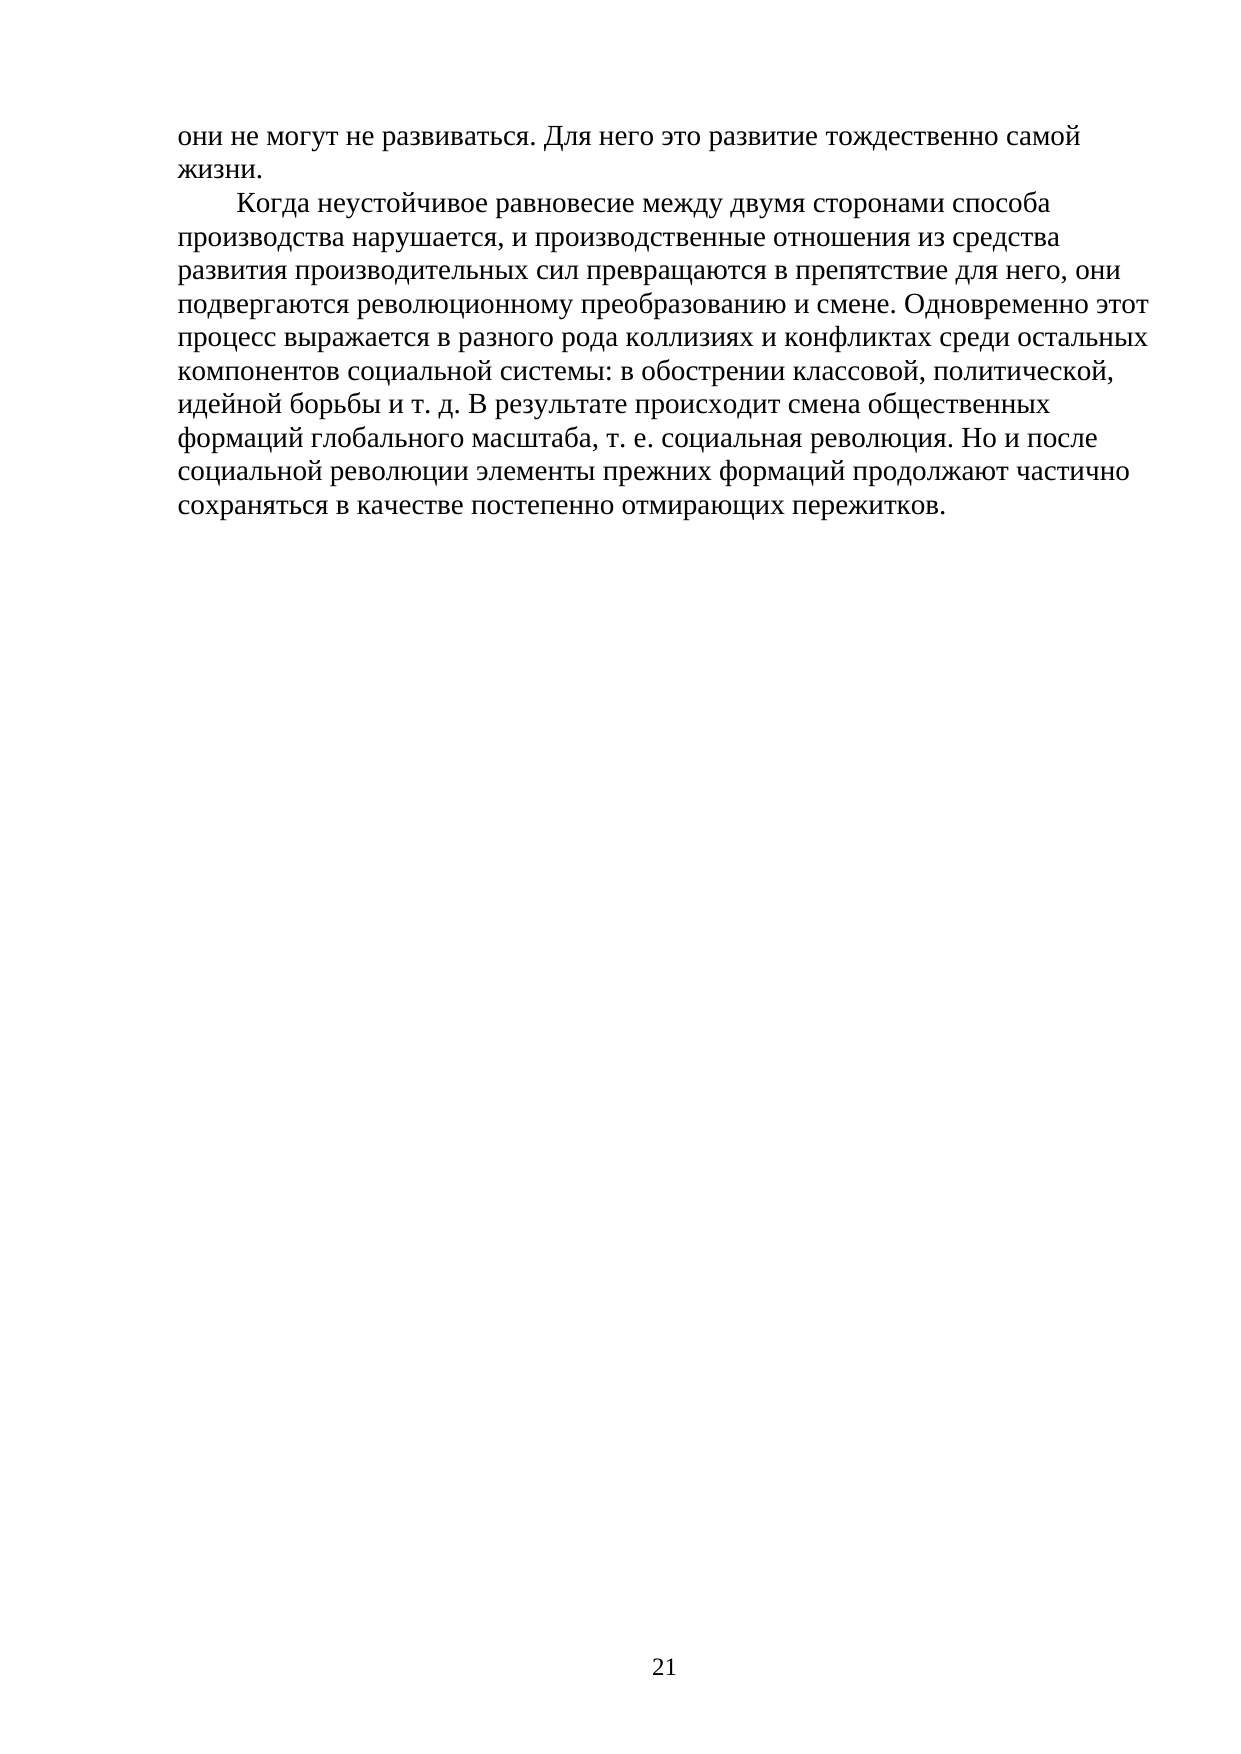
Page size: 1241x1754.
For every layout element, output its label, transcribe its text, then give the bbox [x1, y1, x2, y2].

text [177, 118, 1152, 185]
text Когда неустойчивое равновесие между двумя сторонами способа производства нарушается, и производственные отношения из средства развития производительных сил превращаются в препятствие для него, они подвергаются революционному преобразованию и смене. Одновременно этот процесс выражается в разного рода коллизиях и конфликтах среди остальных компонентов социальной системы: в обострении классовой, политической, идейной борьбы и т. д. В результате происходит смена общественных формаций глобального масштаба, т. е. социальная революция. Но и после социальной революции элементы прежних формаций продолжают частично сохраняться в качестве постепенно отмирающих пережитков. [177, 185, 1152, 521]
